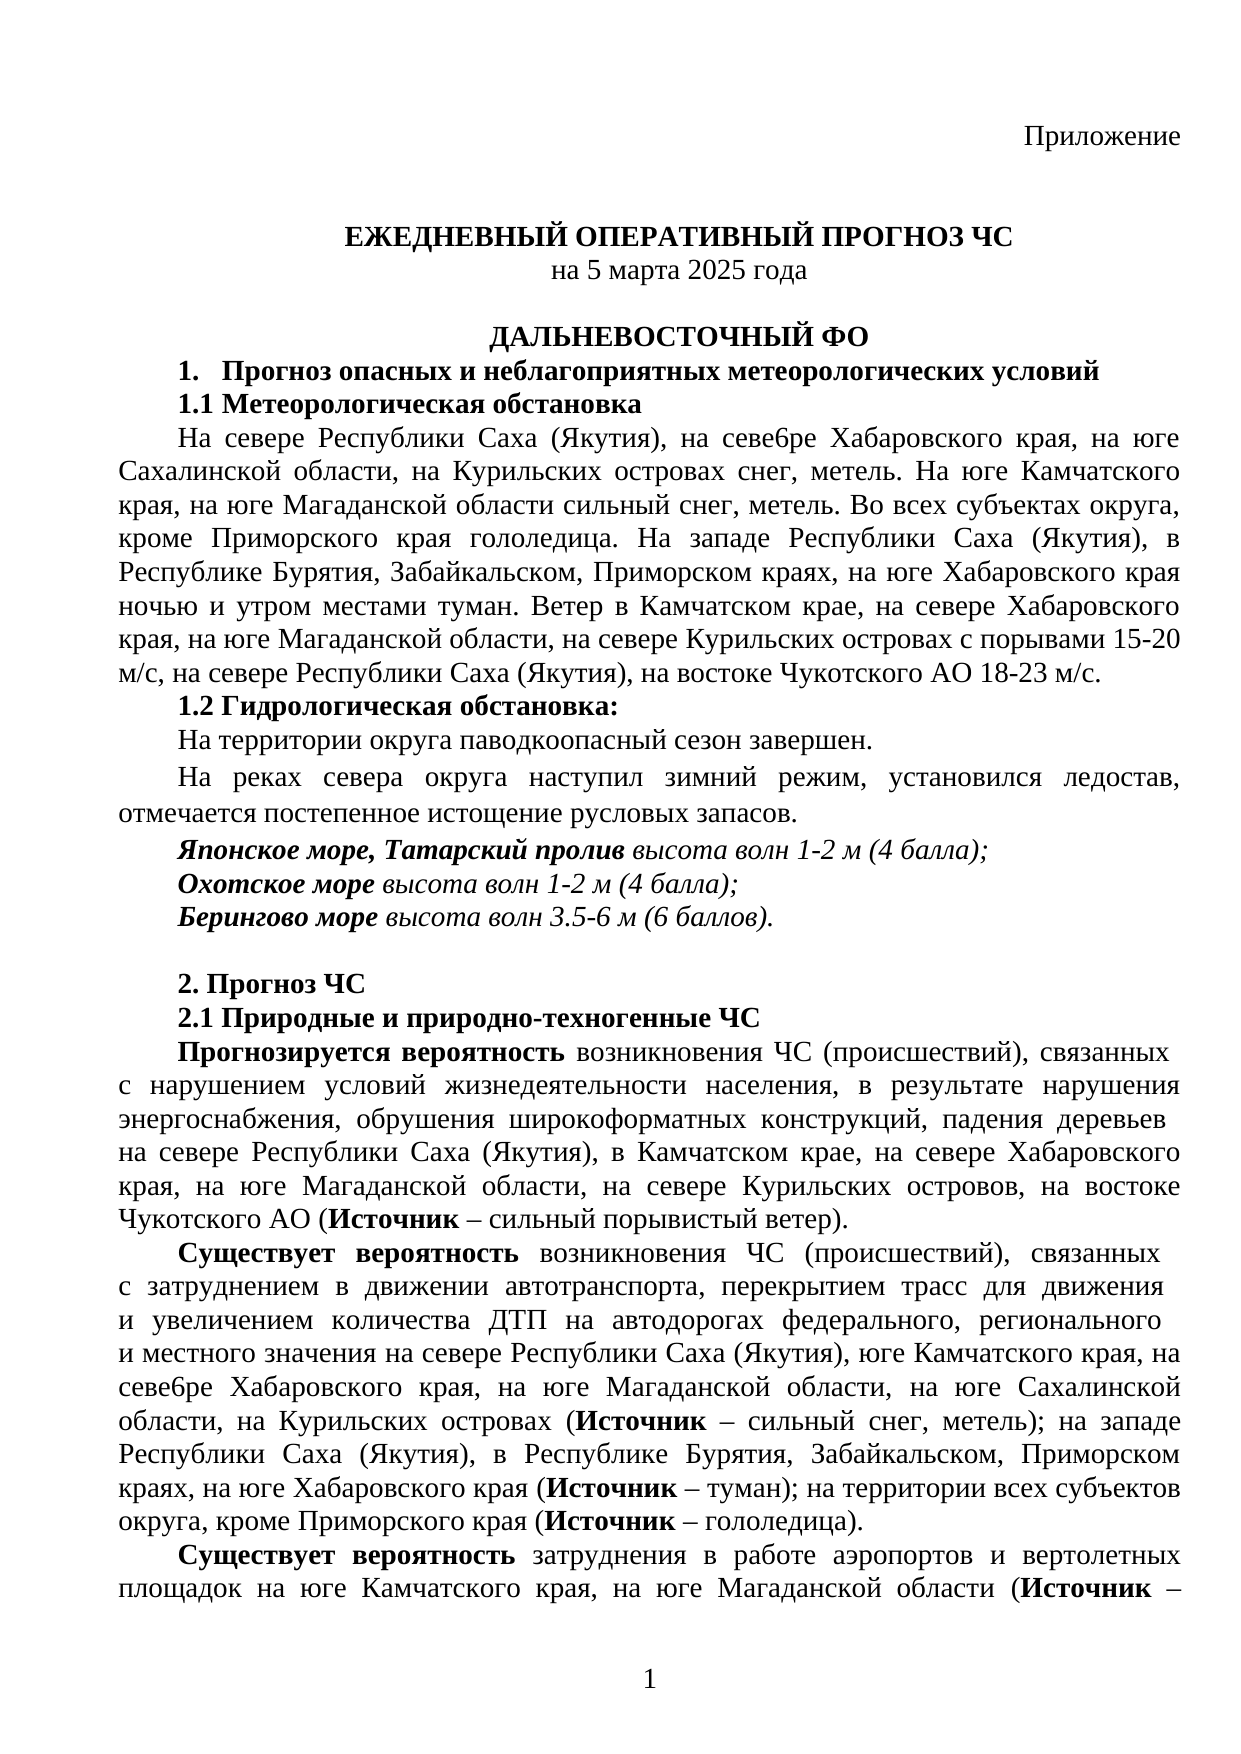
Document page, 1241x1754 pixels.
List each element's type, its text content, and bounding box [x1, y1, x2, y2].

text На территории округа паводкоопасный сезон завершен. [118, 722, 1181, 755]
text ДАЛЬНЕВОСТОЧНЫЙ ФО [118, 319, 1181, 353]
text Берингово море высота волн 3.5-6 м (6 баллов). [118, 899, 1181, 933]
text Прогнозируется вероятность возникновения ЧС (происшествий), связанных с нарушением условий жизнедеятельности населения, в результате нарушения энергоснабжения, обрушения широкоформатных конструкций, падения деревьев на севере Республики Саха (Якутия), в Камчатском крае, на севере Хабаровского края, на юге Магаданской области, на севере Курильских островов, на востоке Чукотского АО (Источник – сильный порывистый ветер). [118, 1034, 1181, 1235]
list На севере Республики Саха (Якутия), на севе6ре Хабаровского края, на юге Сахалинской области, на Курильских островах снег, метель. На юге Камчатского края, на юге Магаданской области сильный снег, метель. Во всех субъектах округа, кроме Приморского края гололедица. На западе Республики Саха (Якутия), в Республике Бурятия, Забайкальском, Приморском краях, на юге Хабаровского края ночью и утром местами туман. Ветер в Камчатском крае, на севере Хабаровского края, на юге Магаданской области, на севере Курильских островах с порывами 15-20 м/с, на севере Республики Саха (Якутия), на востоке Чукотского АО 18-23 м/с. [118, 420, 1181, 688]
text Существует вероятность возникновения ЧС (происшествий), связанных с затруднением в движении автотранспорта, перекрытием трасс для движения и увеличением количества ДТП на автодорогах федерального, регионального и местного значения на севере Республики Саха (Якутия), юге Камчатского края, на севе6ре Хабаровского края, на юге Магаданской области, на юге Сахалинской области, на Курильских островах (Источник – сильный снег, метель); на западе Республики Саха (Якутия), в Республике Бурятия, Забайкальском, Приморском краях, на юге Хабаровского края (Источник – туман); на территории всех субъектов округа, кроме Приморского края (Источник – гололедица). [118, 1235, 1181, 1537]
list Прогноз опасных и неблагоприятных метеорологических условий [118, 353, 1181, 386]
text 2. Прогноз ЧС [118, 967, 1181, 1000]
text на 5 марта 2025 года [118, 252, 1181, 286]
text ЕЖЕДНЕВНЫЙ ОПЕРАТИВНЫЙ ПРОГНОЗ ЧС [118, 219, 1181, 252]
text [118, 1537, 1181, 1604]
list 1.2 Гидрологическая обстановка: [118, 688, 1181, 722]
text 2.1 Природные и природно-техногенные ЧС [118, 1000, 1181, 1034]
text Японское море, Татарский пролив высота волн 1-2 м (4 балла); [118, 832, 1181, 866]
text Охотское море высота волн 1-2 м (4 балла); [118, 866, 1181, 899]
text Приложение [118, 118, 1181, 152]
list Метеорологическая обстановка [118, 386, 1181, 420]
text На реках севера округа наступил зимний режим, установился ледостав, отмечается постепенное истощение русловых запасов. [118, 759, 1181, 829]
